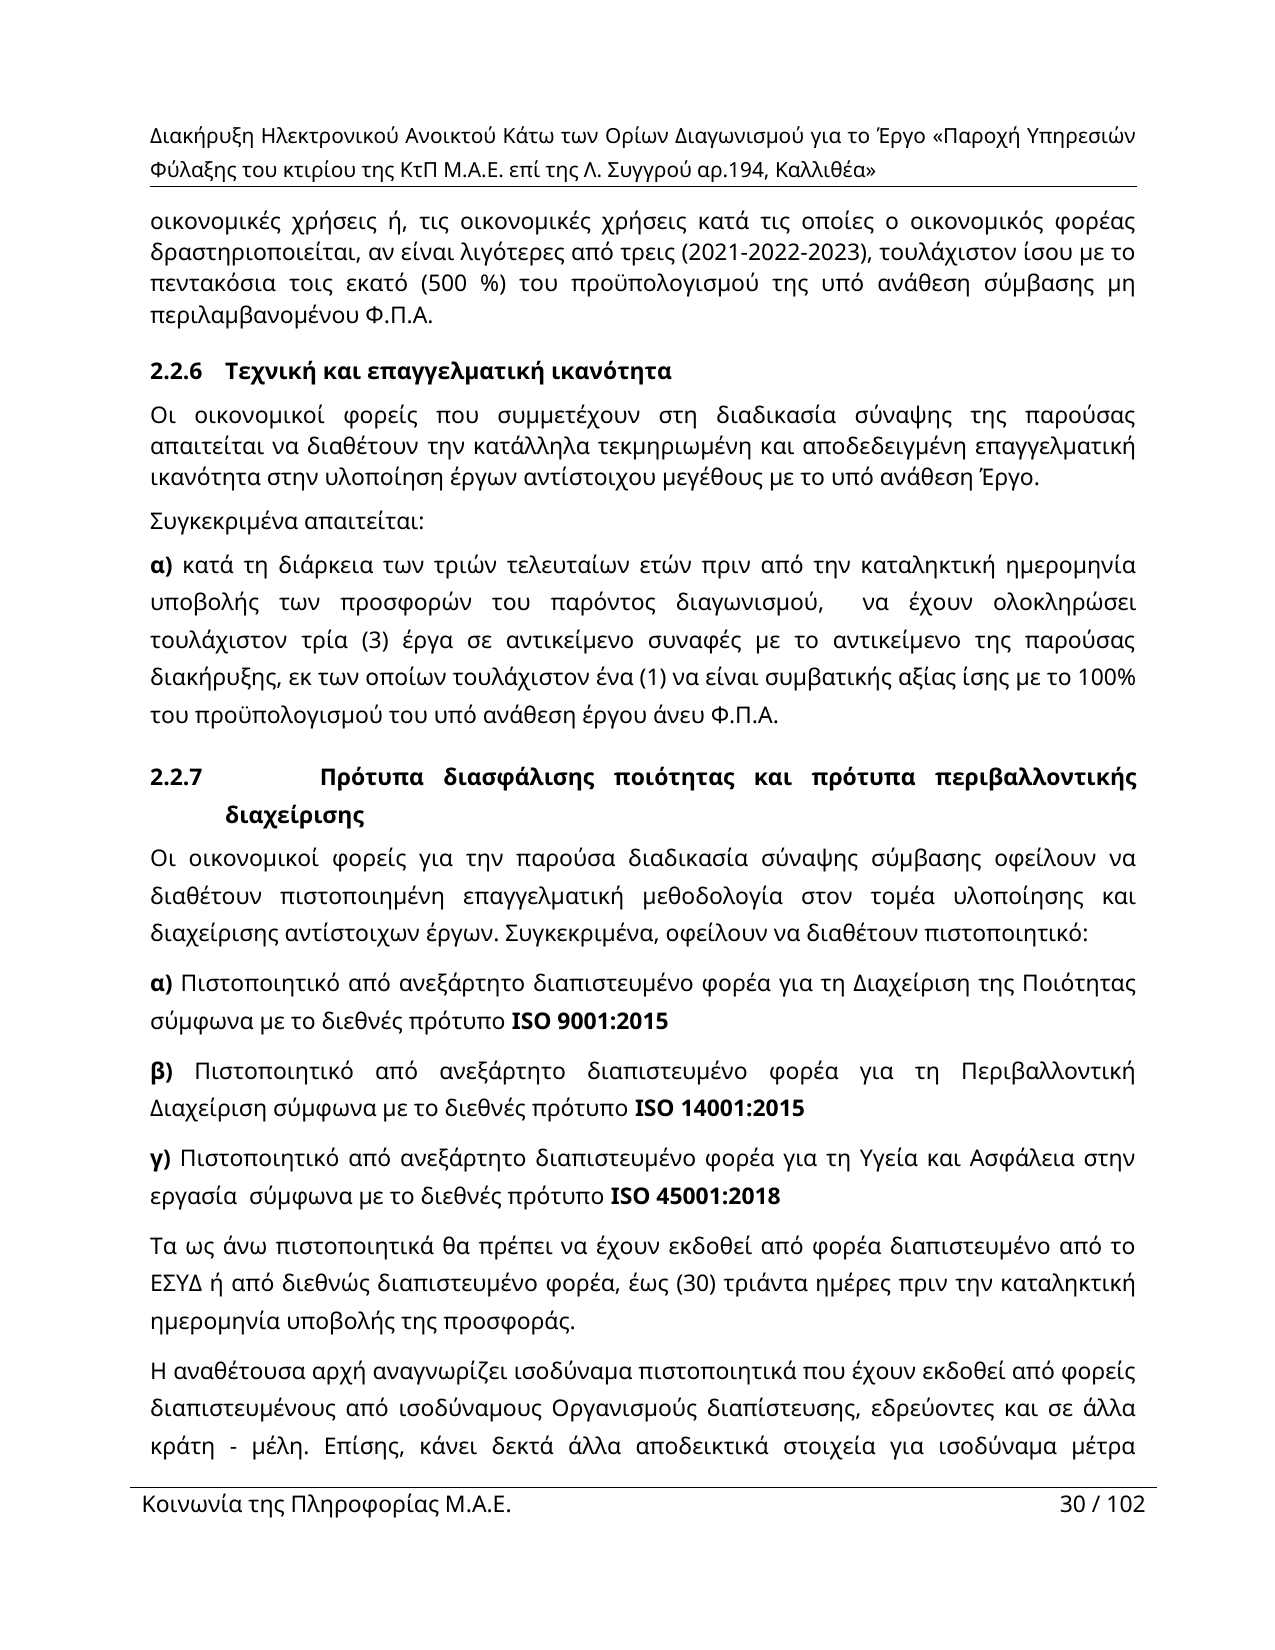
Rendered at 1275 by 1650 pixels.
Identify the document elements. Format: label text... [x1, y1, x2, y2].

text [150, 205, 1137, 330]
subtitle Τεχνική και επαγγελματική ικανότητα [150, 355, 1137, 386]
text Συγκεκριμένα απαιτείται: [150, 505, 1137, 536]
text β) Πιστοποιητικό από ανεξάρτητο διαπιστευμένο φορέα για τη Περιβαλλοντική Διαχείριση σύμφωνα µε το διεθνές πρότυπο ISO 14001:2015 [150, 1055, 1137, 1124]
text Οι οικονομικοί φορείς που συμμετέχουν στη διαδικασία σύναψης της παρούσας απαιτείται να διαθέτουν την κατάλληλα τεκμηριωμένη και αποδεδειγμένη επαγγελματική ικανότητα στην υλοποίηση έργων αντίστοιχου μεγέθους με το υπό ανάθεση Έργο. [150, 399, 1137, 492]
subtitle Πρότυπα διασφάλισης ποιότητας και πρότυπα περιβαλλοντικής διαχείρισης [150, 761, 1137, 830]
text α) κατά τη διάρκεια των τριών τελευταίων ετών πριν από την καταληκτική ημερομηνία υποβολής των προσφορών του παρόντος διαγωνισμού, να έχουν ολοκληρώσει τουλάχιστον τρία (3) έργα σε αντικείμενο συναφές με το αντικείμενο της παρούσας διακήρυξης, εκ των οποίων τουλάχιστον ένα (1) να είναι συμβατικής αξίας ίσης με το 100% του προϋπολογισμού του υπό ανάθεση έργου άνευ Φ.Π.Α. [150, 549, 1137, 730]
text α) Πιστοποιητικό από ανεξάρτητο διαπιστευμένο φορέα για τη Διαχείριση της Ποιότητας σύμφωνα µε το διεθνές πρότυπο ISO 9001:2015 [150, 967, 1137, 1036]
text γ) Πιστοποιητικό από ανεξάρτητο διαπιστευμένο φορέα για τη Υγεία και Ασφάλεια στην εργασία σύμφωνα µε το διεθνές πρότυπο ISO 45001:2018 [150, 1142, 1137, 1211]
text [150, 1355, 1137, 1461]
text Τα ως άνω πιστοποιητικά θα πρέπει να έχουν εκδοθεί από φορέα διαπιστευμένο από το ΕΣΥΔ ή από διεθνώς διαπιστευμένο φορέα, έως (30) τριάντα ημέρες πριν την καταληκτική ημερομηνία υποβολής της προσφοράς. [150, 1230, 1137, 1336]
text Οι οικονομικοί φορείς για την παρούσα διαδικασία σύναψης σύμβασης οφείλουν να διαθέτουν πιστοποιημένη επαγγελματική μεθοδολογία στον τομέα υλοποίησης και διαχείρισης αντίστοιχων έργων. Συγκεκριμένα, οφείλουν να διαθέτουν πιστοποιητικό: [150, 842, 1137, 949]
